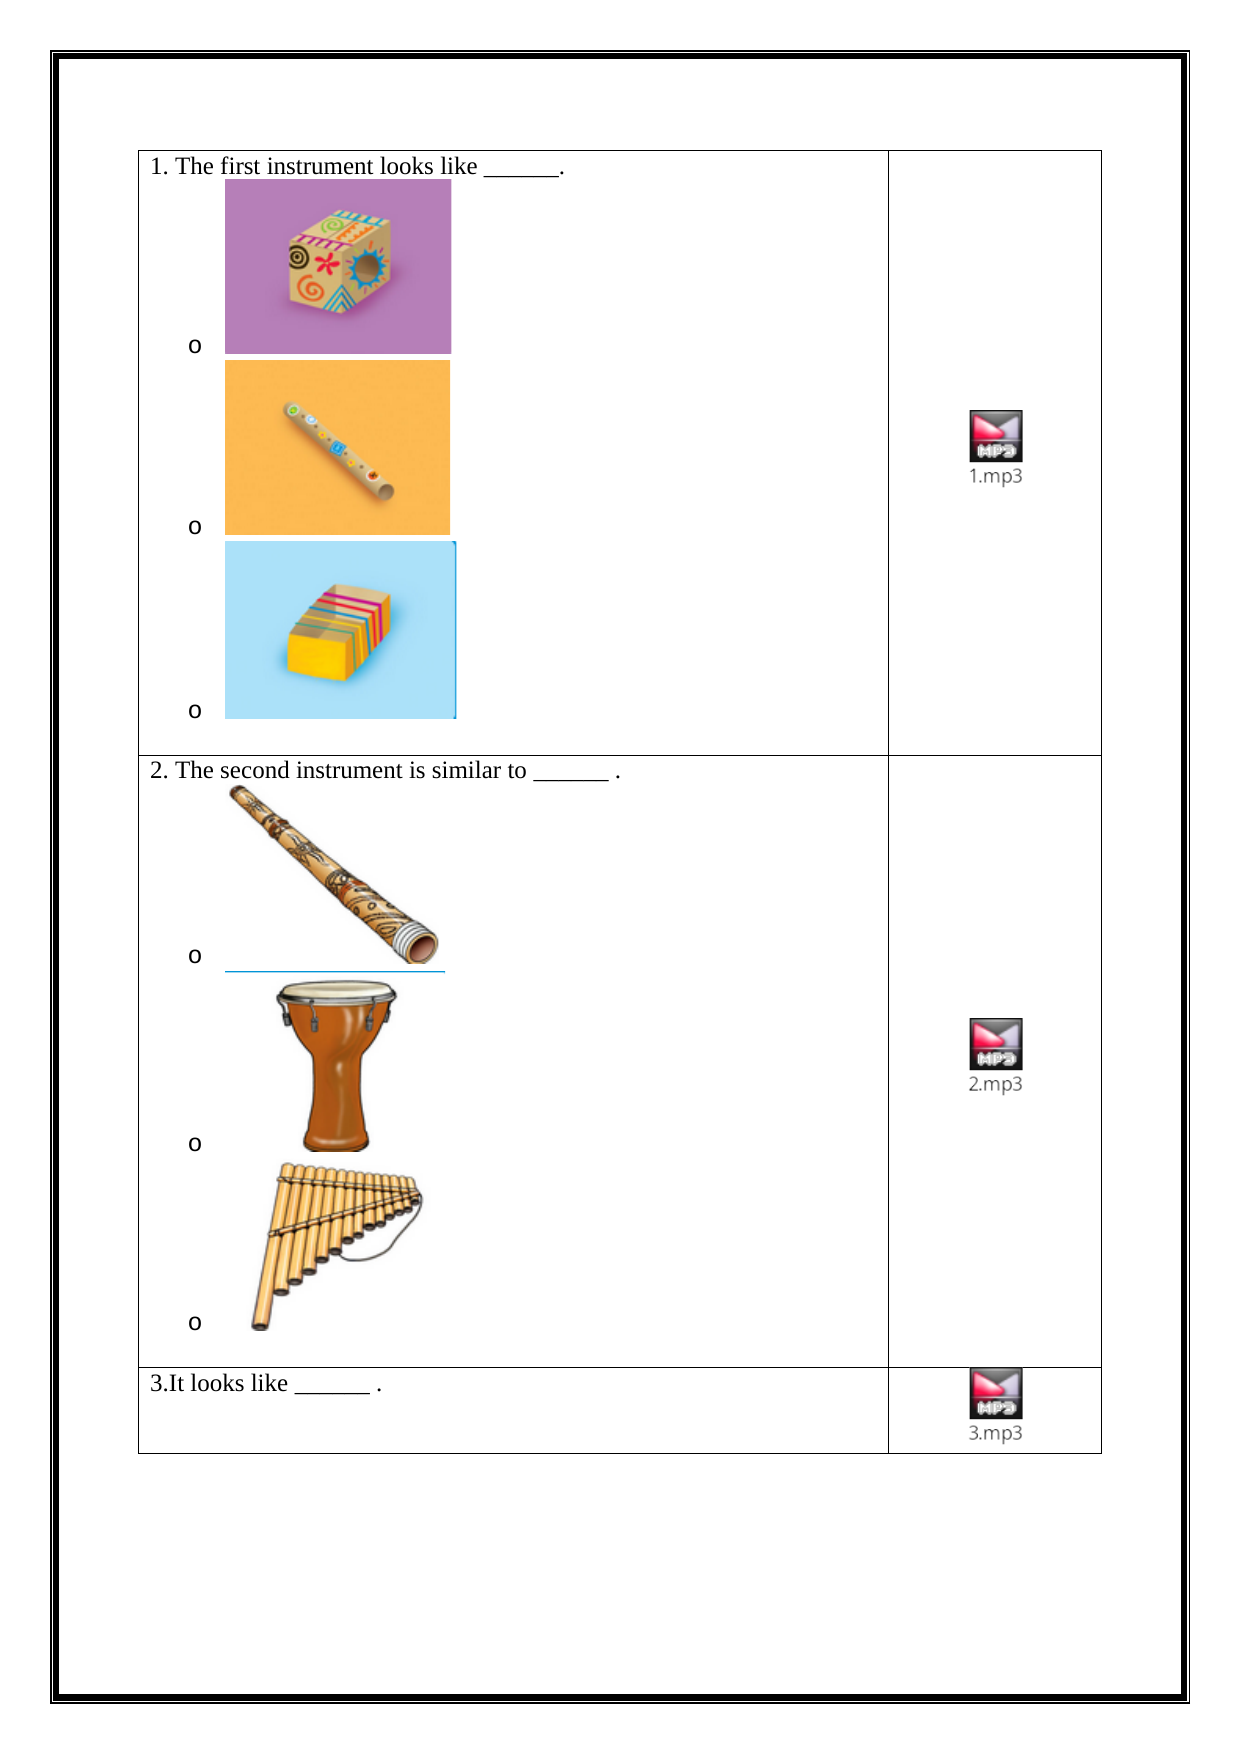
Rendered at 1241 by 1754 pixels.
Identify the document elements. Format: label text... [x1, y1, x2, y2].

table_header 1. The first instrument looks like ______. [139, 151, 888, 754]
table_cell 2. The second instrument is similar to ______ . [139, 756, 888, 1367]
table_cell [889, 756, 1101, 1367]
picture [225, 541, 457, 719]
picture [225, 784, 439, 964]
picture [225, 179, 452, 354]
table_header [889, 151, 1101, 754]
table_cell [889, 1368, 1101, 1453]
picture [225, 1158, 441, 1331]
picture [225, 360, 451, 535]
picture [225, 973, 446, 1152]
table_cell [139, 1368, 888, 1453]
